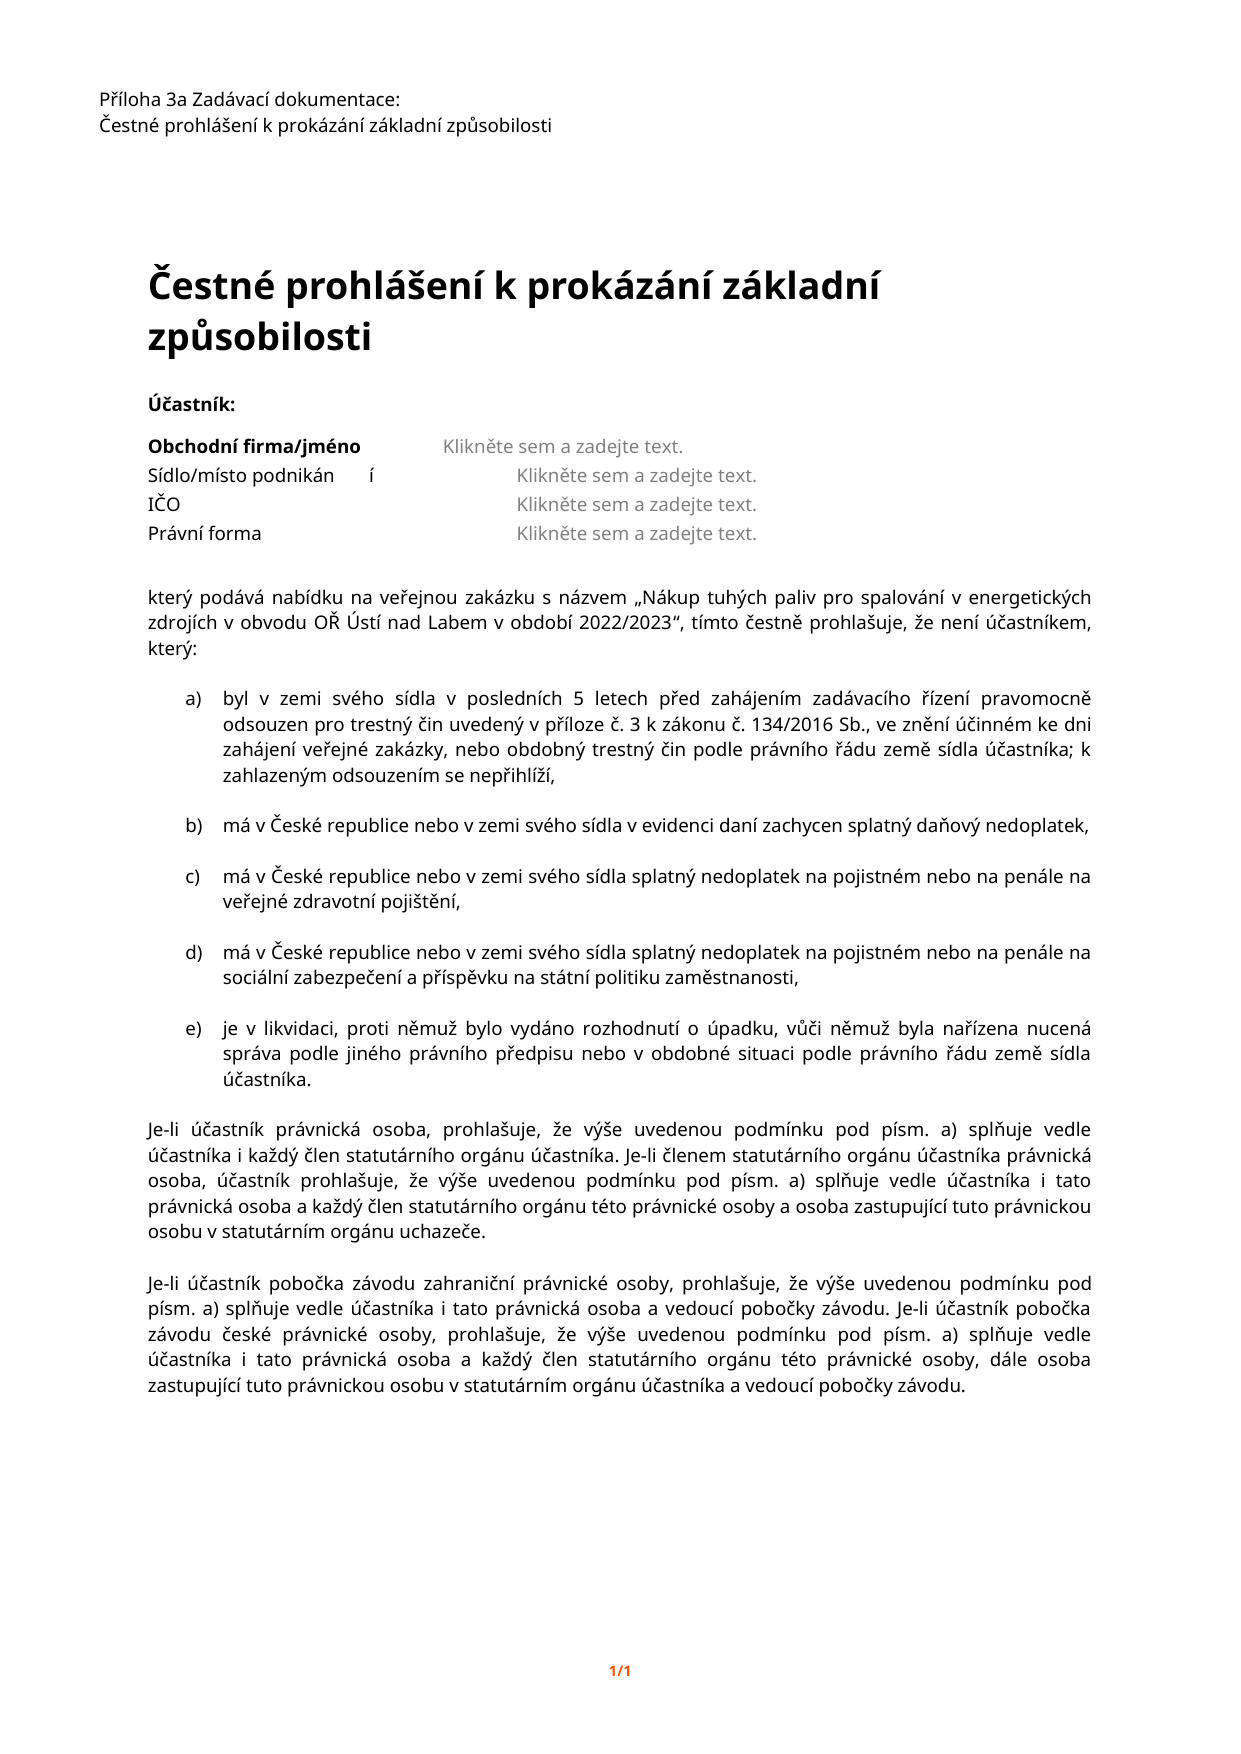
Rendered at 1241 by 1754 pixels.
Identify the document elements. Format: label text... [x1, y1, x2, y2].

text IČO [148, 488, 1093, 517]
text Účastník: [148, 387, 1093, 418]
text který podává nabídku na veřejnou zakázku s názvem „Nákup tuhých paliv pro spalování v energetických zdrojích v obvodu OŘ Ústí nad Labem v období 2022/2023“, tímto čestně prohlašuje, že není účastníkem, který: [148, 584, 1093, 661]
title Čestné prohlášení k prokázání základní způsobilosti [148, 259, 1093, 362]
text Je-li účastník právnická osoba, prohlašuje, že výše uvedenou podmínku pod písm. a) splňuje vedle účastníka i každý člen statutárního orgánu účastníka. Je-li členem statutárního orgánu účastníka právnická osoba, účastník prohlašuje, že výše uvedenou podmínku pod písm. a) splňuje vedle účastníka i tato právnická osoba a každý člen statutárního orgánu této právnické osoby a osoba zastupující tuto právnickou osobu v statutárním orgánu uchazeče. [148, 1117, 1093, 1244]
list má v České republice nebo v zemi svého sídla splatný nedoplatek na pojistném nebo na penále na veřejné zdravotní pojištění, [185, 863, 1093, 914]
text Obchodní firma/jméno [148, 430, 1093, 459]
text Právní forma [148, 517, 1093, 546]
text Sídlo/místo podnikán í [148, 459, 1093, 488]
list má v České republice nebo v zemi svého sídla splatný nedoplatek na pojistném nebo na penále na sociální zabezpečení a příspěvku na státní politiku zaměstnanosti, [185, 939, 1093, 990]
list byl v zemi svého sídla v posledních 5 letech před zahájením zadávacího řízení pravomocně odsouzen pro trestný čin uvedený v příloze č. 3 k zákonu č. 134/2016 Sb., ve znění účinném ke dni zahájení veřejné zakázky, nebo obdobný trestný čin podle právního řádu země sídla účastníka; k zahlazeným odsouzením se nepřihlíží, [185, 686, 1093, 788]
list má v České republice nebo v zemi svého sídla v evidenci daní zachycen splatný daňový nedoplatek, [185, 813, 1093, 838]
text Je-li účastník pobočka závodu zahraniční právnické osoby, prohlašuje, že výše uvedenou podmínku pod písm. a) splňuje vedle účastníka i tato právnická osoba a vedoucí pobočky závodu. Je-li účastník pobočka závodu české právnické osoby, prohlašuje, že výše uvedenou podmínku pod písm. a) splňuje vedle účastníka i tato právnická osoba a každý člen statutárního orgánu této právnické osoby, dále osoba zastupující tuto právnickou osobu v statutárním orgánu účastníka a vedoucí pobočky závodu. [148, 1270, 1093, 1397]
list je v likvidaci, proti němuž bylo vydáno rozhodnutí o úpadku, vůči němuž byla nařízena nucená správa podle jiného právního předpisu nebo v obdobné situaci podle právního řádu země sídla účastníka. [185, 1015, 1093, 1092]
